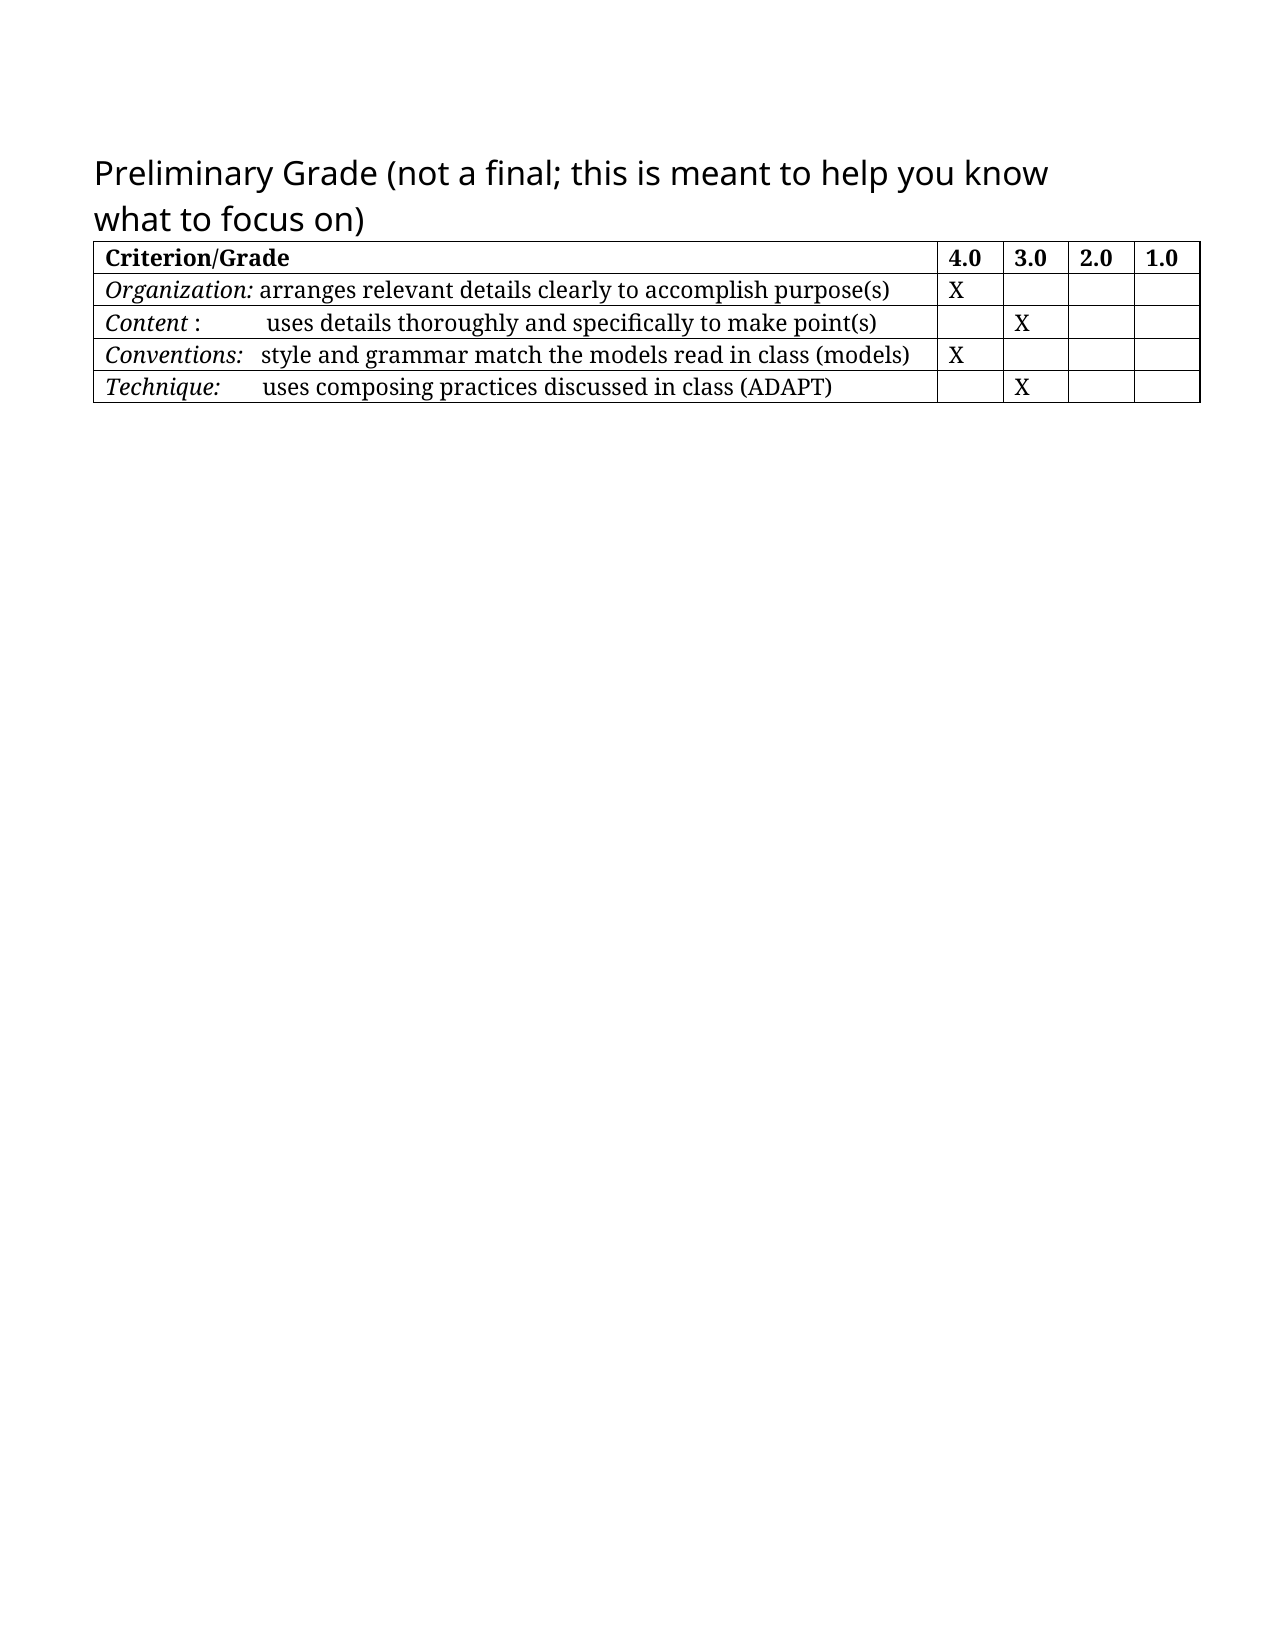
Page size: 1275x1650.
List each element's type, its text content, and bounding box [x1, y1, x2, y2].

table_cell [1135, 339, 1199, 370]
table_cell Technique: uses composing practices discussed in class (ADAPT) [94, 371, 937, 402]
table_header 1.0 [1135, 242, 1199, 273]
table_cell Content : uses details thoroughly and specifically to make point(s) [94, 306, 937, 338]
table_cell X [938, 339, 1003, 370]
table_cell X [1004, 371, 1068, 402]
table_cell [1004, 274, 1068, 305]
table_cell [1004, 339, 1068, 370]
table_cell [1135, 274, 1199, 305]
table_header Criterion/Grade [94, 242, 937, 273]
table_header 2.0 [1069, 242, 1134, 273]
table_header 4.0 [938, 242, 1003, 273]
table_cell [938, 306, 1003, 338]
table_header 3.0 [1004, 242, 1068, 273]
table_cell [1135, 306, 1199, 338]
table_cell Organization: arranges relevant details clearly to accomplish purpose(s) [94, 274, 937, 305]
table_cell [1069, 306, 1134, 338]
table_cell [1069, 339, 1134, 370]
text Preliminary Grade (not a final; this is meant to help you know what to focus on) [94, 150, 1087, 241]
table_cell X [1004, 306, 1068, 338]
table_cell [1069, 274, 1134, 305]
table_cell [1135, 371, 1199, 402]
table_cell [938, 371, 1003, 402]
table_cell [1069, 371, 1134, 402]
table_cell X [938, 274, 1003, 305]
table_cell Conventions: style and grammar match the models read in class (models) [94, 339, 937, 370]
